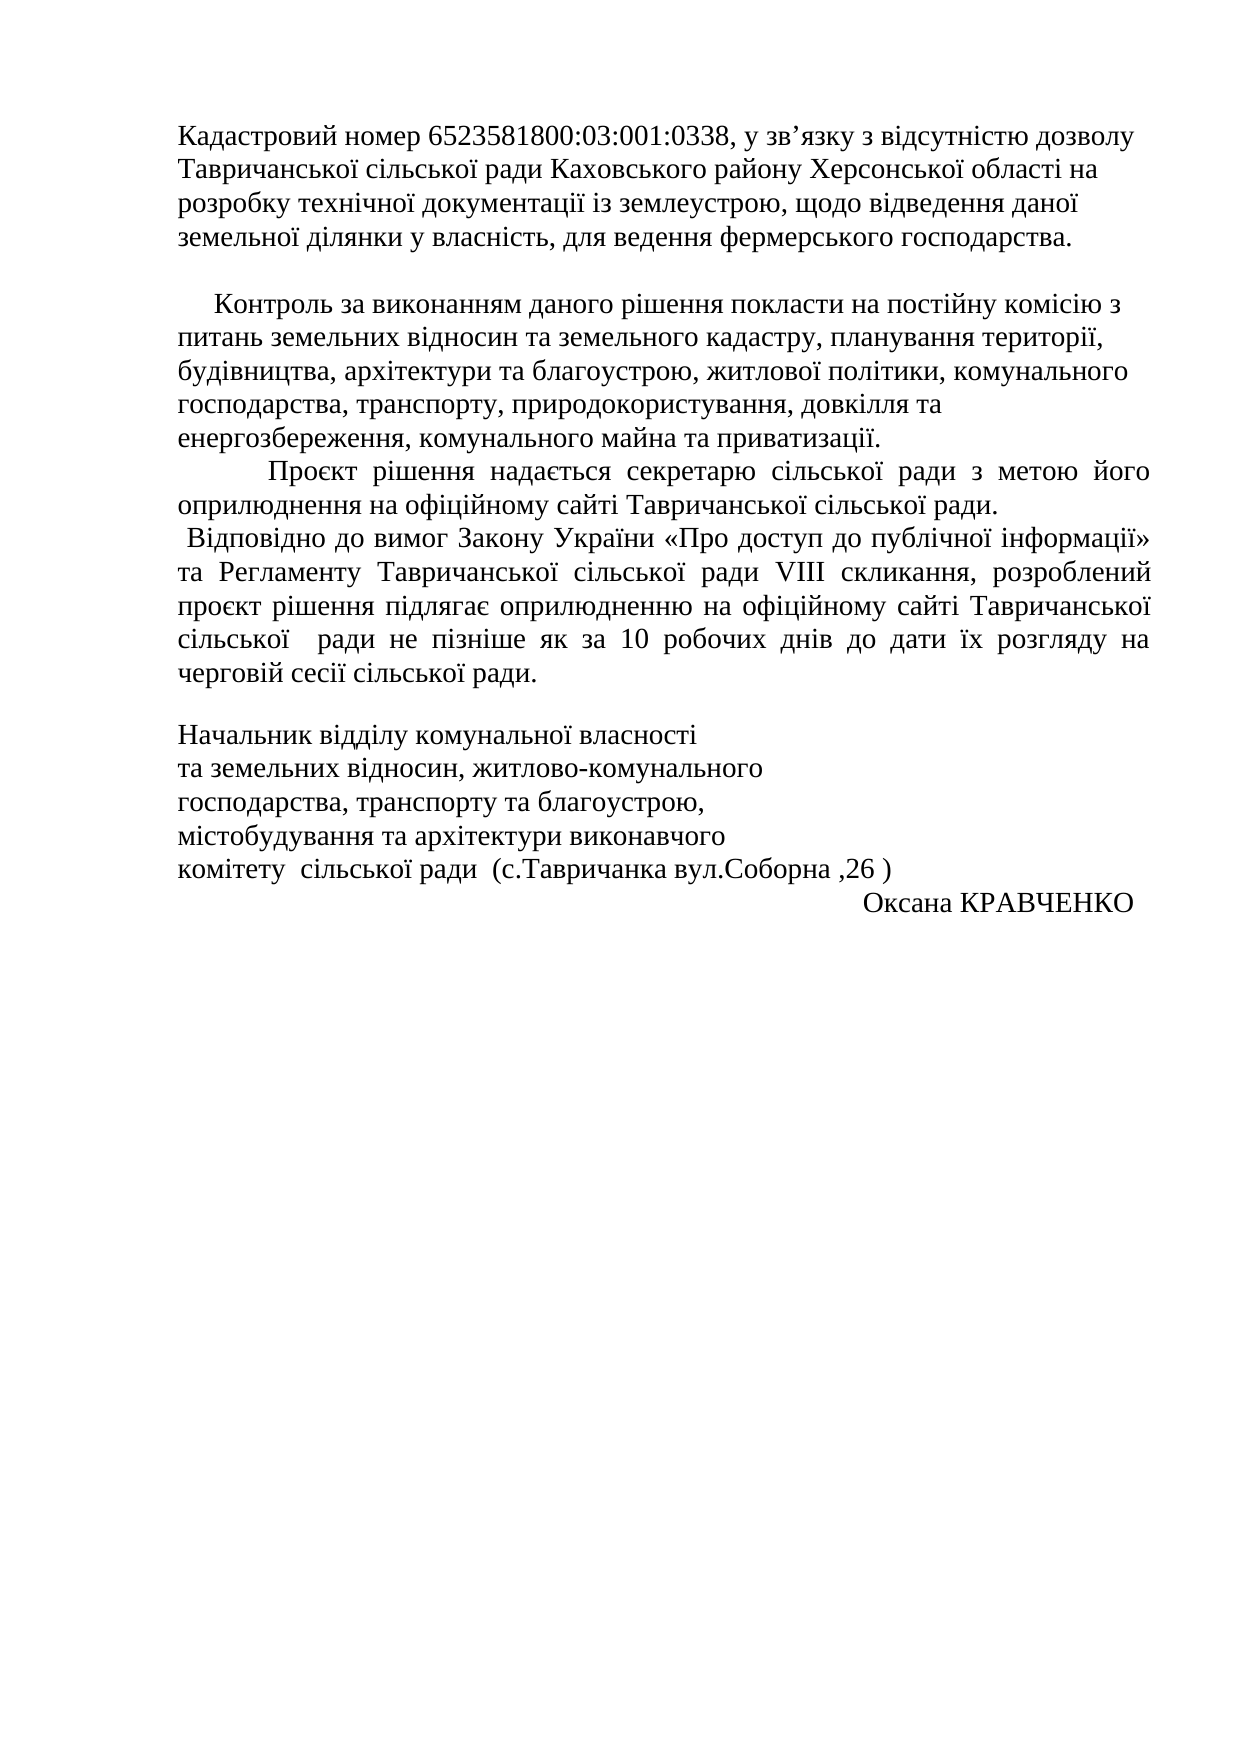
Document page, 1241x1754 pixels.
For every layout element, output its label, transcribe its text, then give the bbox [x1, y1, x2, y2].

text Контроль за виконанням даного рішення покласти на постійну комісію з питань земельних відносин та земельного кадастру, планування території, будівництва, архітектури та благоустрою, житлової політики, комунального господарства, транспорту, природокористування, довкілля та енергозбереження, комунального майна та приватизації. [177, 286, 1152, 453]
text Начальник відділу комунальної власності [177, 717, 1152, 751]
text містобудування та архітектури виконавчого [177, 818, 1152, 851]
text Відповідно до вимог Закону України «Про доступ до публічної інформації» та Регламенту Тавричанської сільської ради VІІІ скликання, розроблений проєкт рішення підлягає оприлюдненню на офіційному сайті Тавричанської сільської ради не пізніше як за 10 робочих днів до дати їх розгляду на черговій сесії сільської ради. [177, 521, 1152, 688]
text Проєкт рішення надається секретарю сільської ради з метою його оприлюднення на офіційному сайті Тавричанської сільської ради. [177, 453, 1152, 521]
text комітету сільської ради (с.Тавричанка вул.Соборна ,26 ) [177, 851, 1152, 885]
text господарства, транспорту та благоустрою, [177, 784, 1152, 818]
text Кадастровий номер 6523581800:03:001:0338, у зв’язку з відсутністю дозволу Тавричанської сільської ради Каховського району Херсонської області на розробку технічної документації із землеустрою, щодо відведення даної земельної ділянки у власність, для ведення фермерського господарства. [177, 118, 1152, 252]
text та земельних відносин, житлово-комунального [177, 751, 1152, 784]
text Оксана КРАВЧЕНКО [177, 885, 1152, 918]
